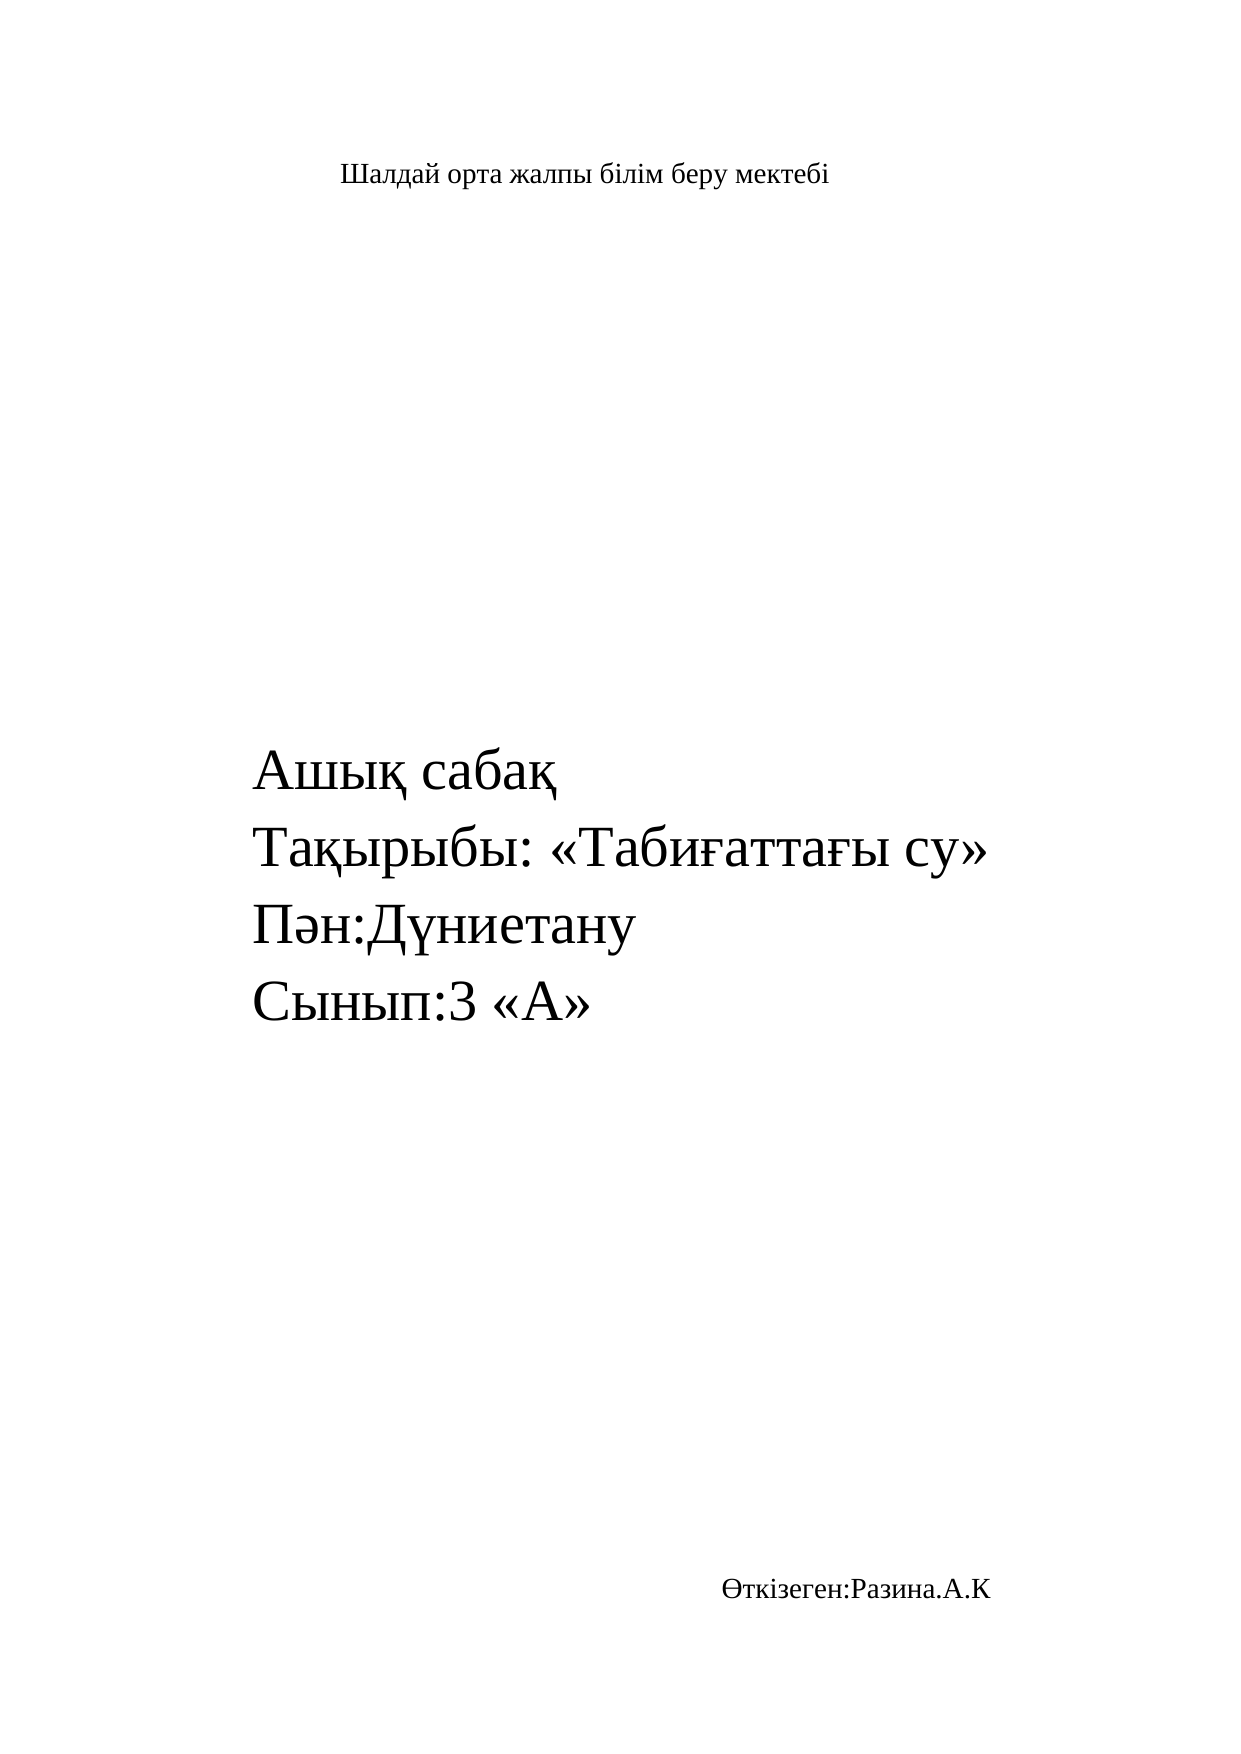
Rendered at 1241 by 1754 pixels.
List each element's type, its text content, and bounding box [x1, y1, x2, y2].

list Ашық сабақ [252, 735, 1152, 802]
list Пән:Дүниетану [252, 889, 1152, 956]
list Сынып:3 «А» [252, 966, 1152, 1033]
list Шалдай орта жалпы білім беру мектебі [252, 157, 1152, 190]
list Тақырыбы: «Табиғаттағы су» [252, 812, 1152, 879]
text Өткізеген:Разина.А.К [177, 1571, 1152, 1605]
